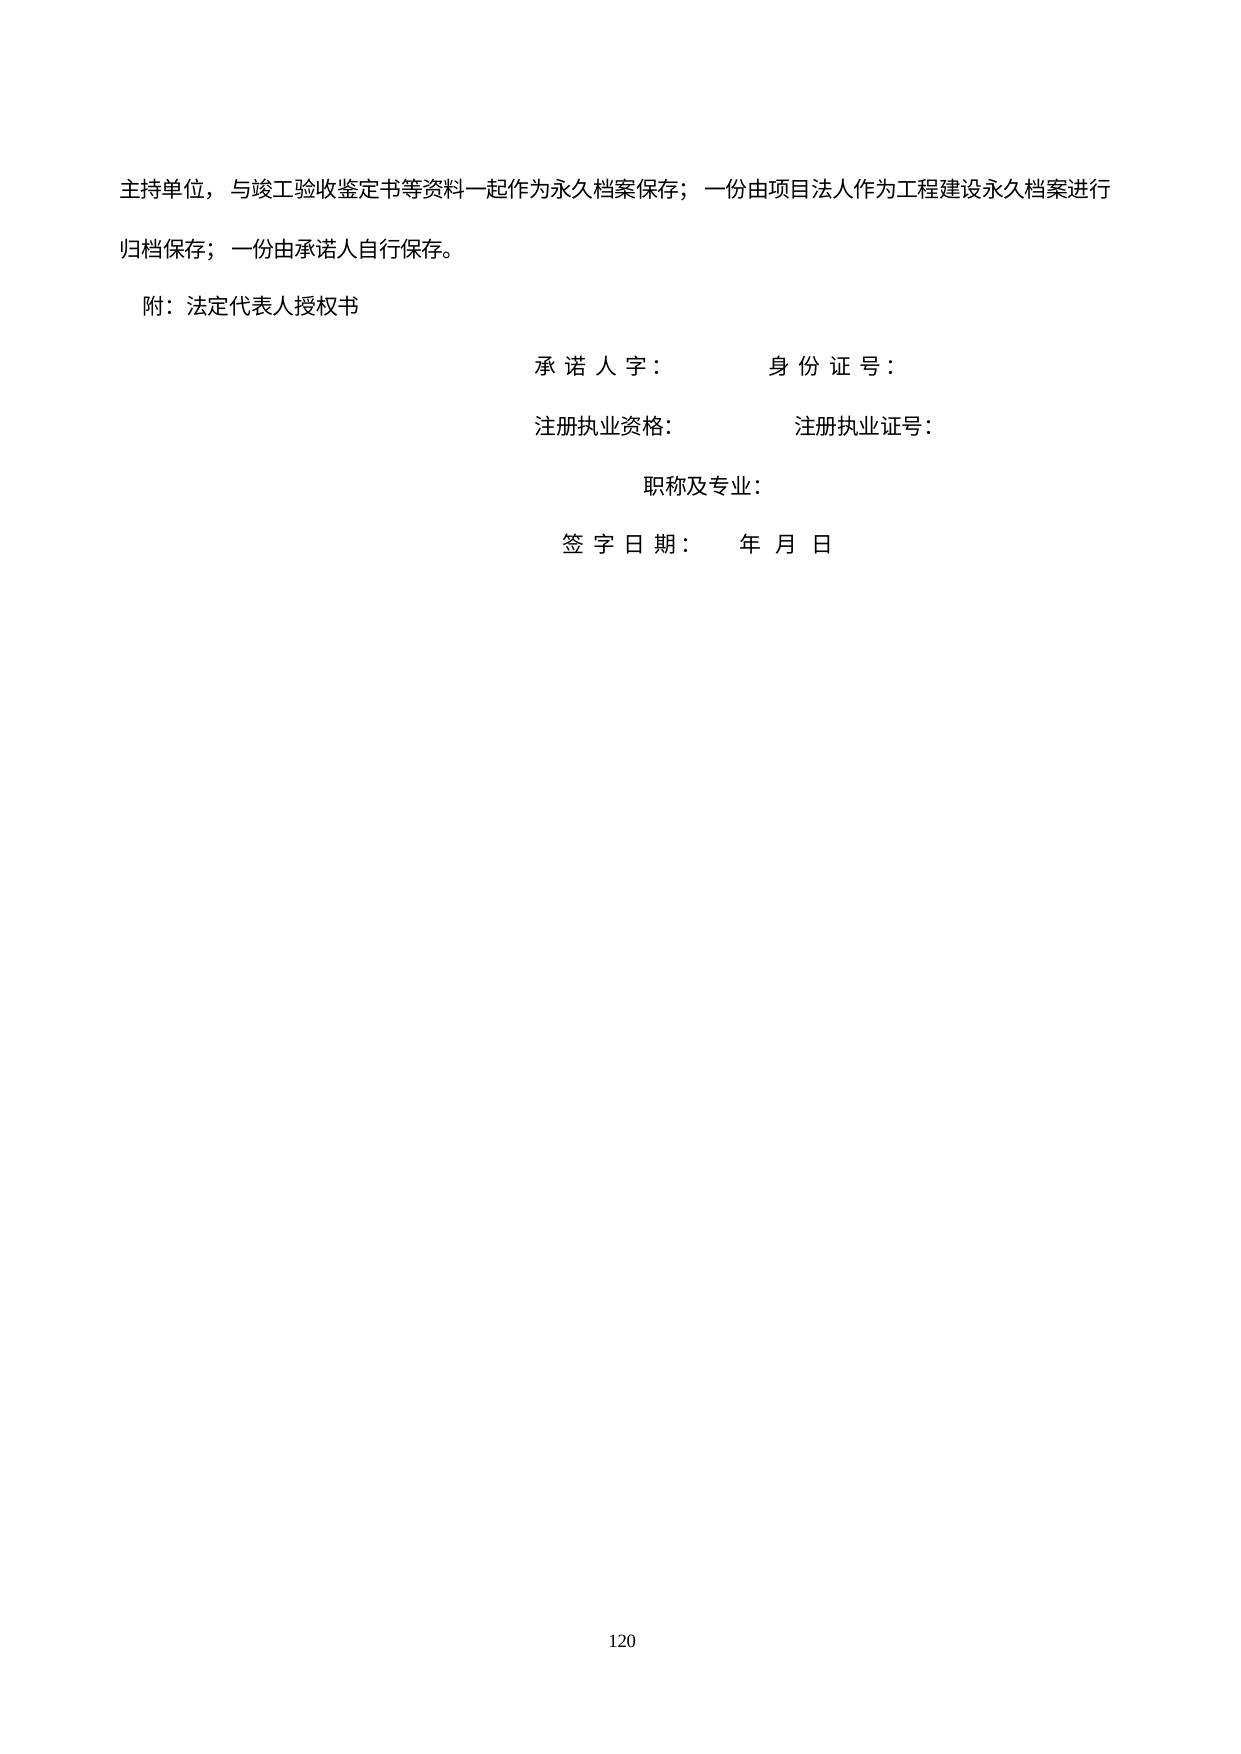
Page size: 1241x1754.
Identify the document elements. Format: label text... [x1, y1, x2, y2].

text 主持单位， 与竣工验收鉴定书等资料一起作为永久档案保存； 一份由项目法人作为工程建设永久档案进行 归档保存； 一份由承诺人自行保存。 [119, 172, 1123, 263]
text 附：法定代表人授权书 [142, 292, 1123, 321]
text 签 字 日 期 ： 年 月 日 [562, 529, 1123, 558]
text 承 诺 人 字 ： 身 份 证 号 ： 注册执业资格： 注册执业证号： 职称及专业： [534, 349, 927, 501]
